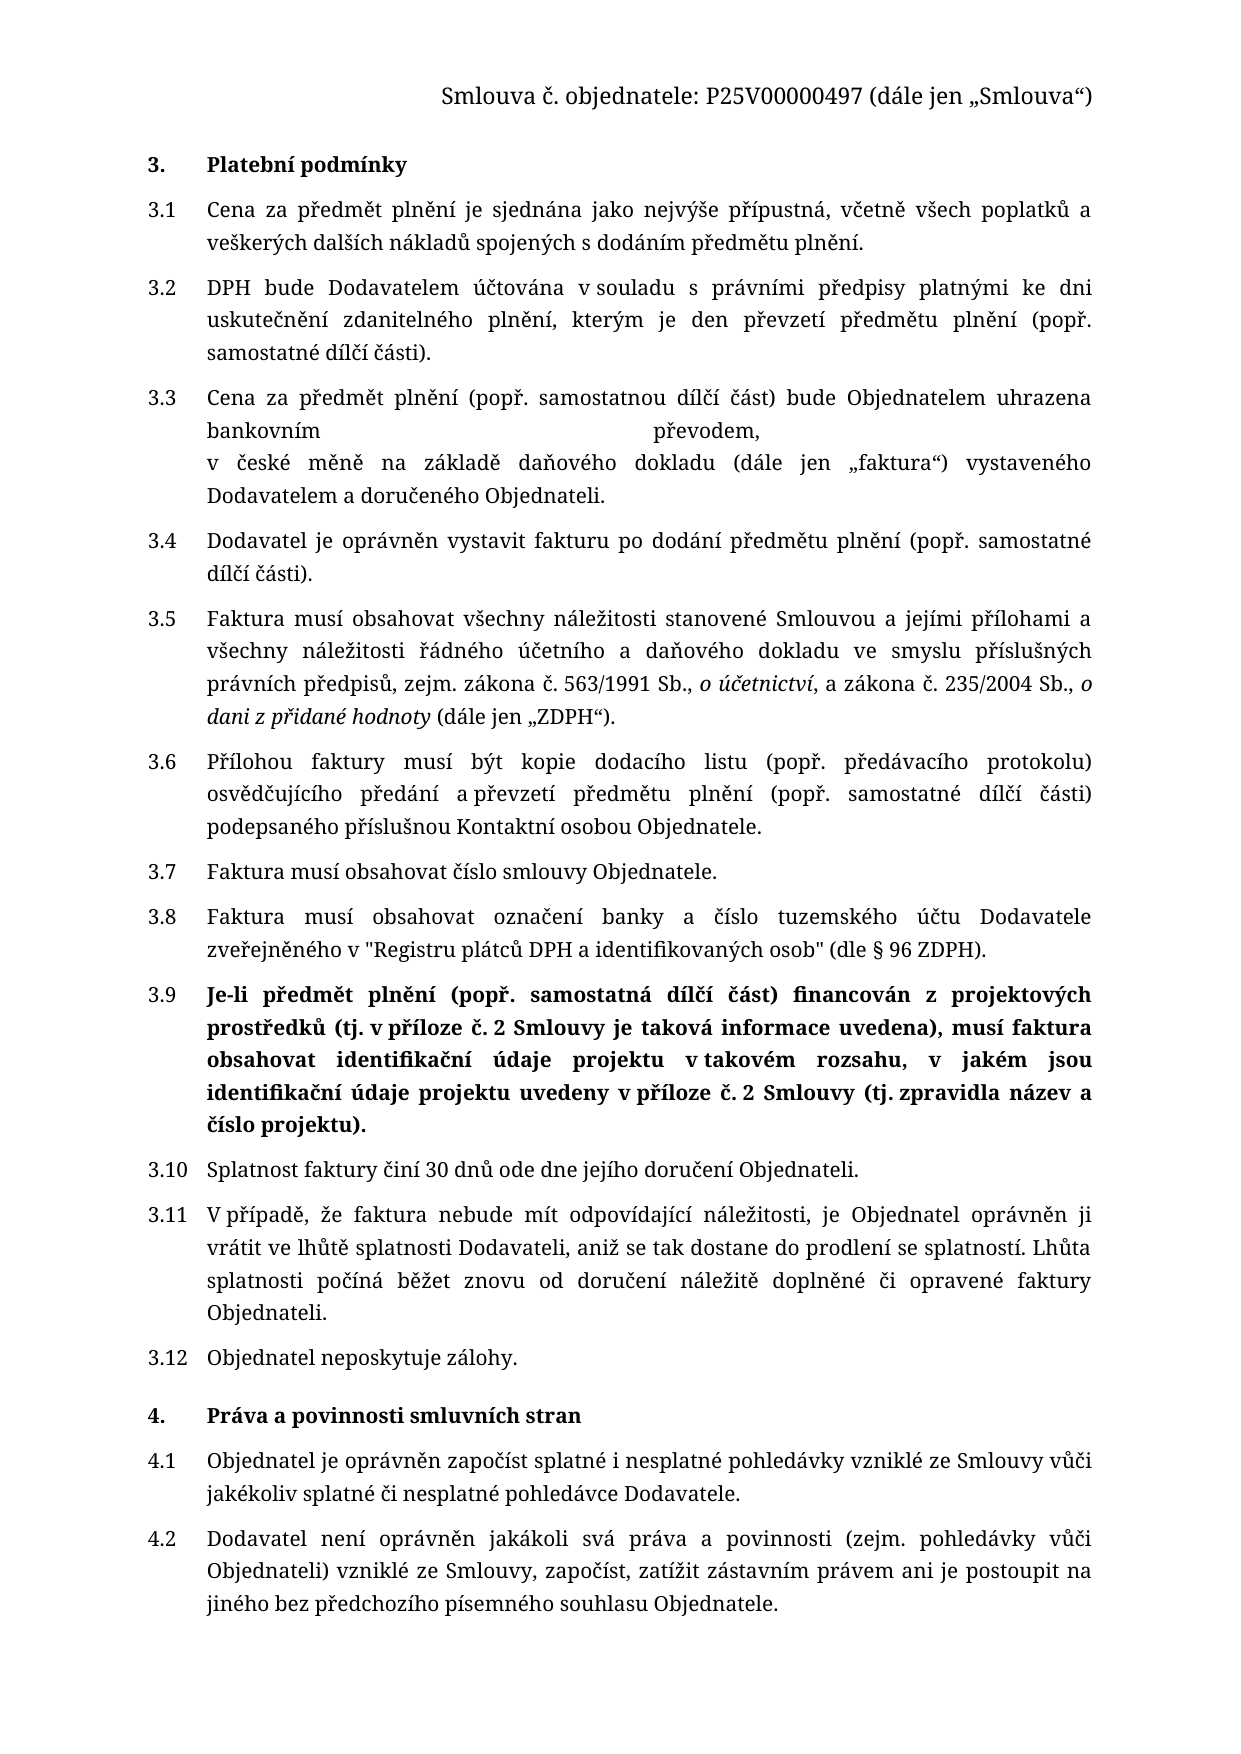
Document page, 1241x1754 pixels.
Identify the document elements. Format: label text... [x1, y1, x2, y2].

list Dodavatel je oprávněn vystavit fakturu po dodání předmětu plnění (popř. samostatné dílčí části). [148, 526, 1093, 587]
list Cena za předmět plnění (popř. samostatnou dílčí část) bude Objednatelem uhrazena bankovním převodem, v české měně na základě daňového dokladu (dále jen „faktura“) vystaveného Dodavatelem a doručeného Objednateli. [148, 383, 1093, 509]
list Faktura musí obsahovat označení banky a číslo tuzemského účtu Dodavatele zveřejněného v "Registru plátců DPH a identifikovaných osob" (dle § 96 ZDPH). [148, 902, 1093, 963]
list Cena za předmět plnění je sjednána jako nejvýše přípustná, včetně všech poplatků a veškerých dalších nákladů spojených s dodáním předmětu plnění. [148, 195, 1093, 256]
list Práva a povinnosti smluvních stran [148, 1401, 1093, 1429]
list Faktura musí obsahovat všechny náležitosti stanovené Smlouvou a jejími přílohami a všechny náležitosti řádného účetního a daňového dokladu ve smyslu příslušných právních předpisů, zejm. zákona č. 563/1991 Sb., o účetnictví, a zákona č. 235/2004 Sb., o dani z přidané hodnoty (dále jen „ZDPH“). [148, 604, 1093, 730]
list Je-li předmět plnění (popř. samostatná dílčí část) financován z projektových prostředků (tj. v příloze č. 2 Smlouvy je taková informace uvedena), musí faktura obsahovat identifikační údaje projektu v takovém rozsahu, v jakém jsou identifikační údaje projektu uvedeny v příloze č. 2 Smlouvy (tj. zpravidla název a číslo projektu). [148, 980, 1093, 1139]
list Faktura musí obsahovat číslo smlouvy Objednatele. [148, 857, 1093, 886]
list Dodavatel není oprávněn jakákoli svá práva a povinnosti (zejm. pohledávky vůči Objednateli) vzniklé ze Smlouvy, započíst, zatížit zástavním právem ani je postoupit na jiného bez předchozího písemného souhlasu Objednatele. [148, 1524, 1093, 1618]
list V případě, že faktura nebude mít odpovídající náležitosti, je Objednatel oprávněn ji vrátit ve lhůtě splatnosti Dodavateli, aniž se tak dostane do prodlení se splatností. Lhůta splatnosti počíná běžet znovu od doručení náležitě doplněné či opravené faktury Objednateli. [148, 1201, 1093, 1327]
list Objednatel je oprávněn započíst splatné i nesplatné pohledávky vzniklé ze Smlouvy vůči jakékoliv splatné či nesplatné pohledávce Dodavatele. [148, 1446, 1093, 1507]
list Platební podmínky [148, 150, 1093, 179]
list Přílohou faktury musí být kopie dodacího listu (popř. předávacího protokolu) osvědčujícího předání a převzetí předmětu plnění (popř. samostatné dílčí části) podepsaného příslušnou Kontaktní osobou Objednatele. [148, 747, 1093, 841]
list DPH bude Dodavatelem účtována v souladu s právními předpisy platnými ke dni uskutečnění zdanitelného plnění, kterým je den převzetí předmětu plnění (popř. samostatné dílčí části). [148, 273, 1093, 367]
list Splatnost faktury činí 30 dnů ode dne jejího doručení Objednateli. [148, 1156, 1093, 1184]
list Objednatel neposkytuje zálohy. [148, 1343, 1093, 1372]
